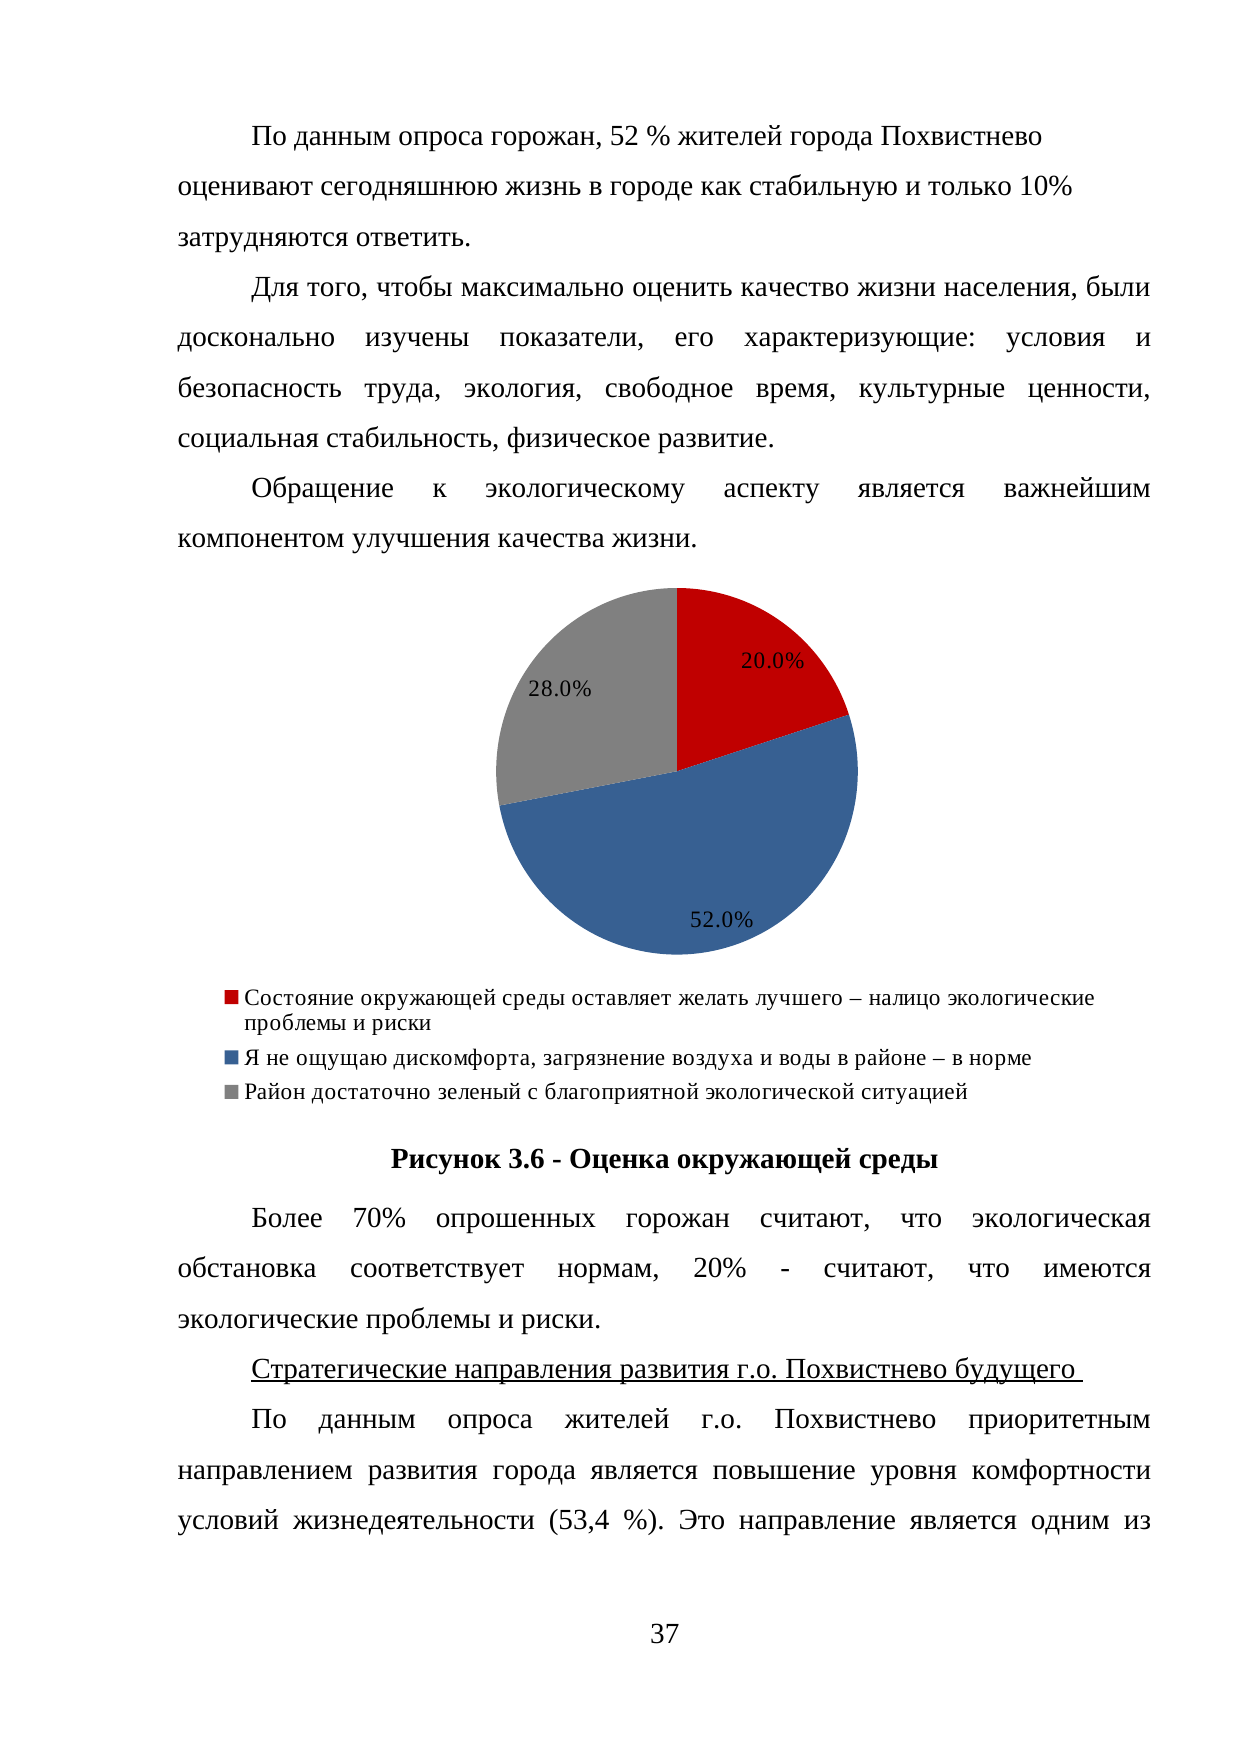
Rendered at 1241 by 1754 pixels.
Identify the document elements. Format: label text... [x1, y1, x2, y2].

text Для того, чтобы максимально оценить качество жизни населения, были досконально изучены показатели, его характеризующие: условия и безопасность труда, экология, свободное время, культурные ценности, социальная стабильность, физическое развитие. [177, 269, 1152, 453]
text Обращение к экологическому аспекту является важнейшим компонентом улучшения качества жизни. [177, 470, 1152, 554]
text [177, 1401, 1152, 1536]
text Рисунок 3.6 - Оценка окружающей среды [177, 1141, 1152, 1174]
text Стратегические направления развития г.о. Похвистнево будущего [177, 1351, 1152, 1385]
text По данным опроса горожан, 52 % жителей города Похвистнево оценивают сегодняшнюю жизнь в городе как стабильную и только 10% затрудняются ответить. [177, 118, 1152, 252]
text Более 70% опрошенных горожан считают, что экологическая обстановка соответствует нормам, 20% - считают, что имеются экологические проблемы и риски. [177, 1200, 1152, 1334]
